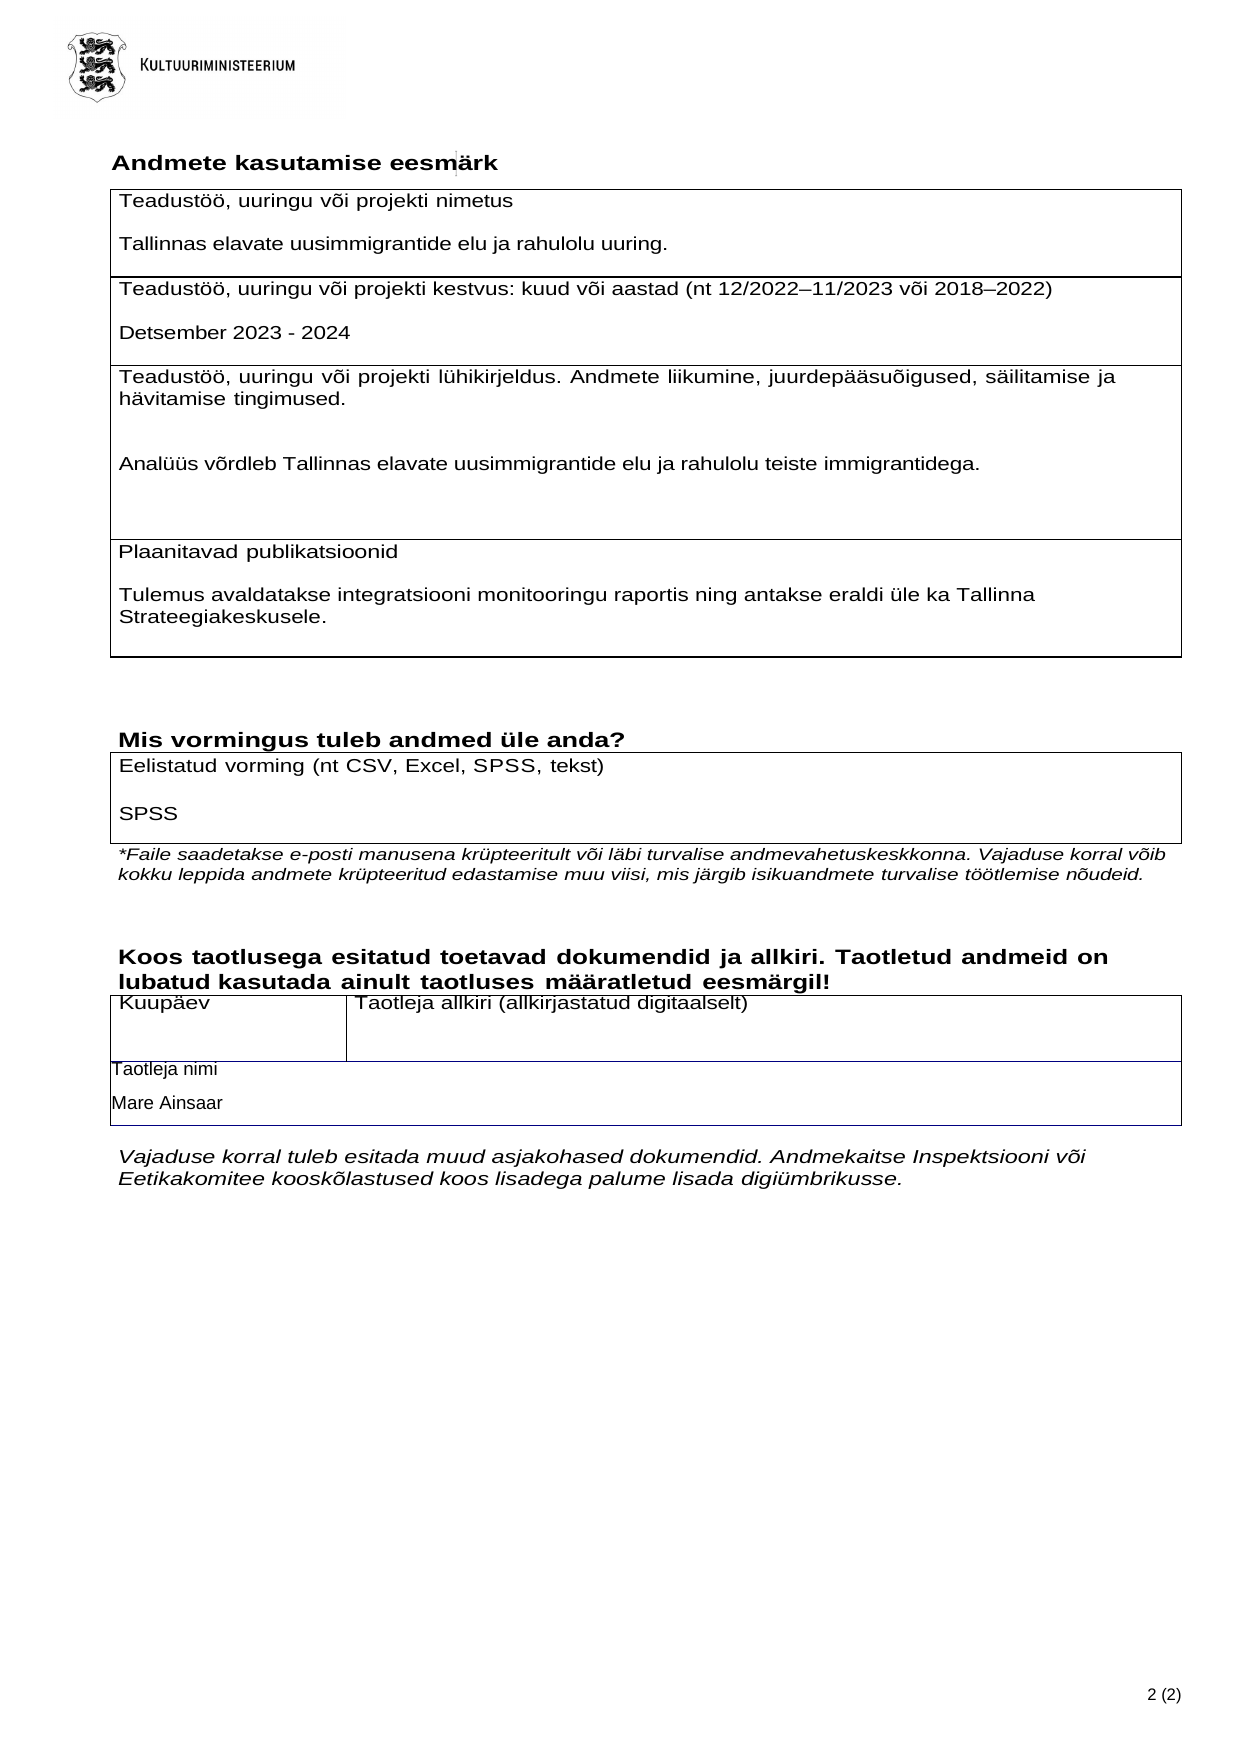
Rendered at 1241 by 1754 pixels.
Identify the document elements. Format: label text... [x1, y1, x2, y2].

text Andmete kasutamise eesmärk [96, 151, 455, 175]
table_cell Teadustöö, uuringu või projekti lühikirjeldus. Andmete liikumine, juurdepääsuõigused, säilitamise ja hävitamise tingimused. Analüüs võrdleb Tallinnas elavate uusimmigrantide elu ja rahulolu teiste immigrantidega. [111, 366, 1181, 539]
text Koos taotlusega esitatud toetavad dokumendid ja allkiri. Taotletud andmeid on lubatud kasutada ainult taotluses määratletud eesmärgil! [118, 944, 1196, 995]
table_cell Taotleja nimi Mare Ainsaar [111, 1062, 1181, 1125]
text *Faile saadetakse e-posti manusena krüpteeritult või läbi turvalise andmevahetuskeskkonna. Vajaduse korral võib kokku leppida andmete krüpteeritud edastamise muu viisi, mis järgib isikuandmete turvalise töötlemise nõudeid. [118, 844, 1196, 885]
table_cell Plaanitavad publikatsioonid Tulemus avaldatakse integratsiooni monitooringu raportis ning antakse eraldi üle ka Tallinna Strateegiakeskusele. [111, 540, 1181, 656]
table_header Eelistatud vorming (nt CSV, Excel, SPSS, tekst) SPSS [111, 753, 1181, 843]
text Mis vormingus tuleb andmed üle anda? [118, 728, 1196, 752]
text Andmete kasutamise eesmärk [457, 151, 1196, 175]
picture [53, 16, 346, 119]
table_header Teadustöö, uuringu või projekti nimetus Tallinnas elavate uusimmigrantide elu ja rahulolu uuring. [111, 190, 1181, 276]
table_header Taotleja allkiri (allkirjastatud digitaalselt) [347, 996, 1181, 1061]
text Vajaduse korral tuleb esitada muud asjakohased dokumendid. Andmekaitse Inspektsiooni või Eetikakomitee kooskõlastused koos lisadega palume lisada digiümbrikusse. [118, 1146, 1194, 1189]
table_cell Teadustöö, uuringu või projekti kestvus: kuud või aastad (nt 12/2022–11/2023 või 2018–2022) Detsember 2023 - 2024 [111, 278, 1181, 365]
table_header Kuupäev [111, 996, 346, 1061]
